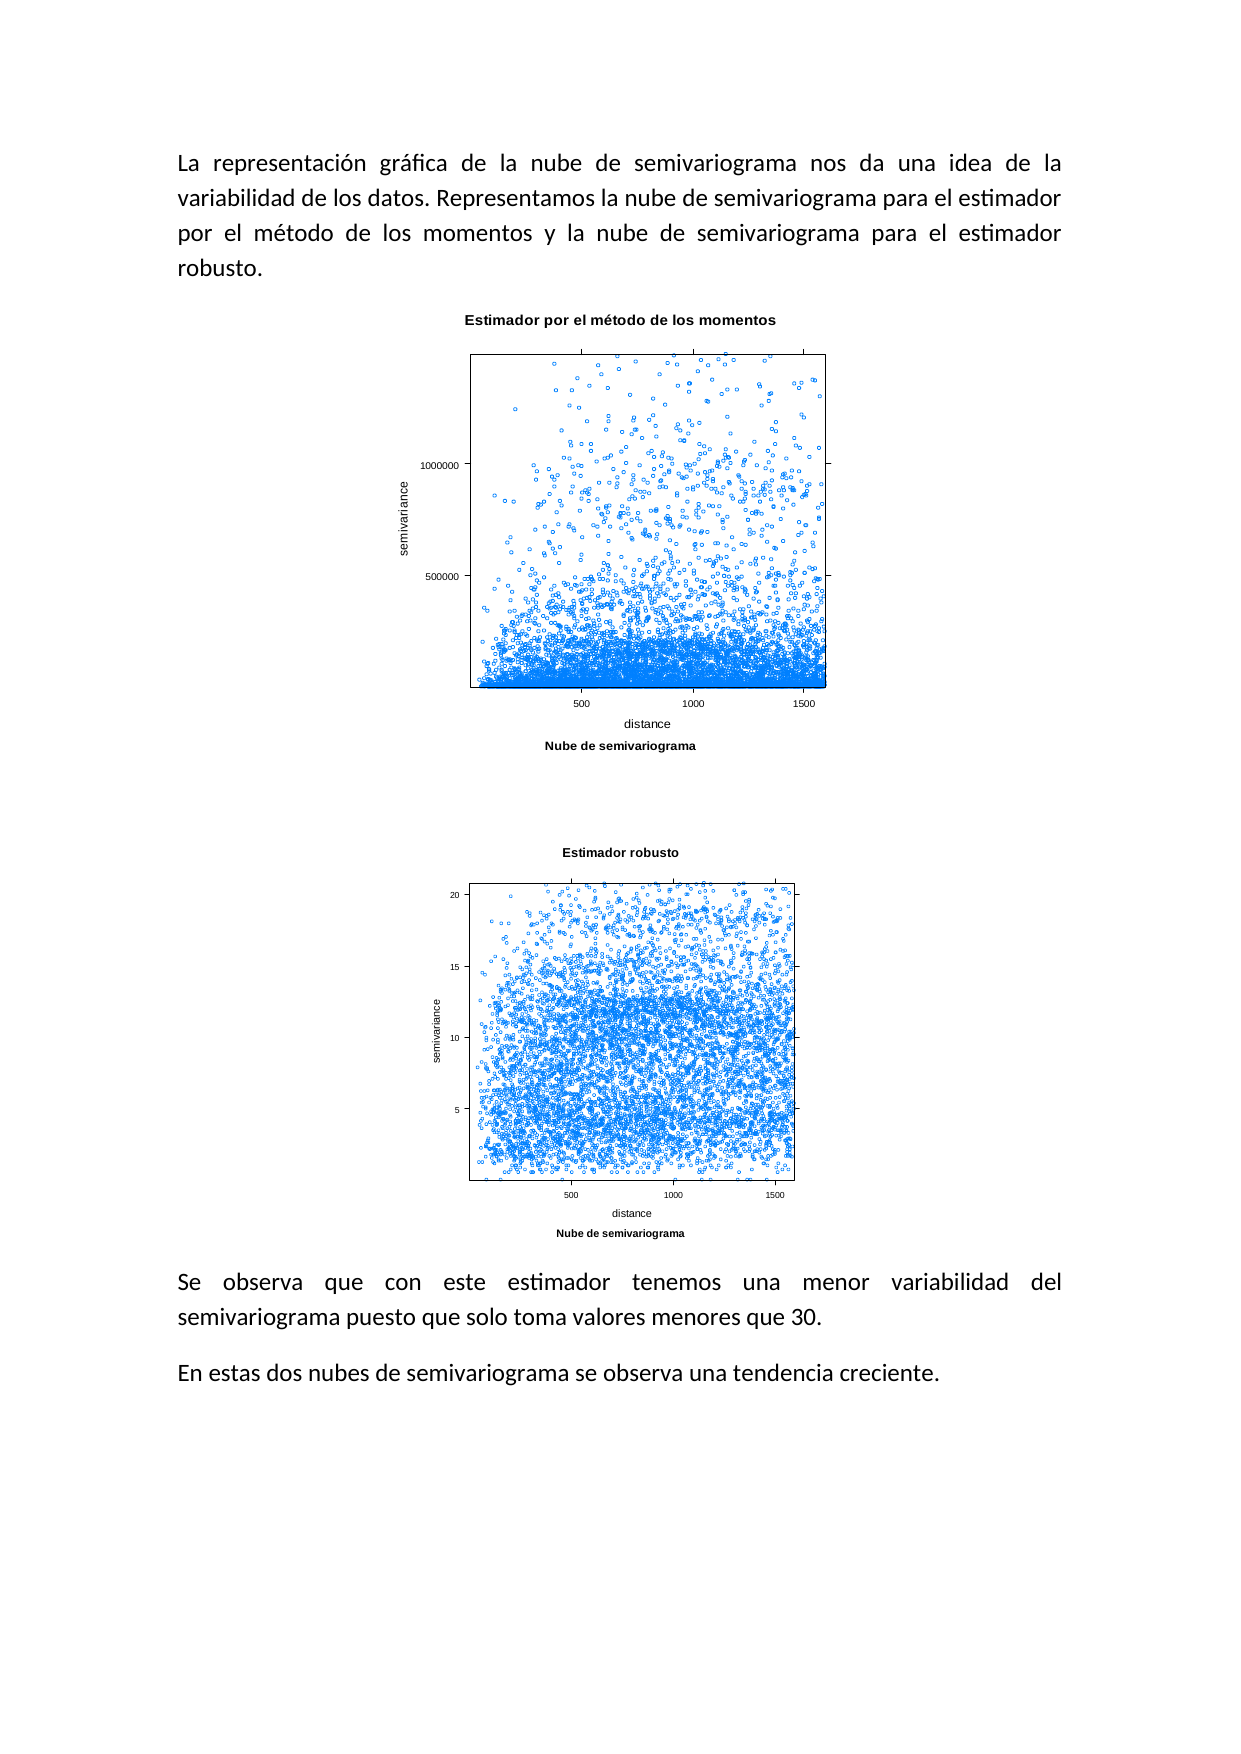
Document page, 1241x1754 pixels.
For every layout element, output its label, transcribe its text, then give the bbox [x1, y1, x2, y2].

text En estas dos nubes de semivariograma se observa una tendencia creciente. [177, 1357, 1063, 1387]
text Se observa que con este estimador tenemos una menor variabilidad del semivariograma puesto que solo toma valores menores que 30. [177, 1266, 1063, 1332]
text La representación gráfica de la nube de semivariograma nos da una idea de la variabilidad de los datos. Representamos la nube de semivariograma para el estimador por el método de los momentos y la nube de semivariograma para el estimador robusto. [177, 148, 1063, 283]
